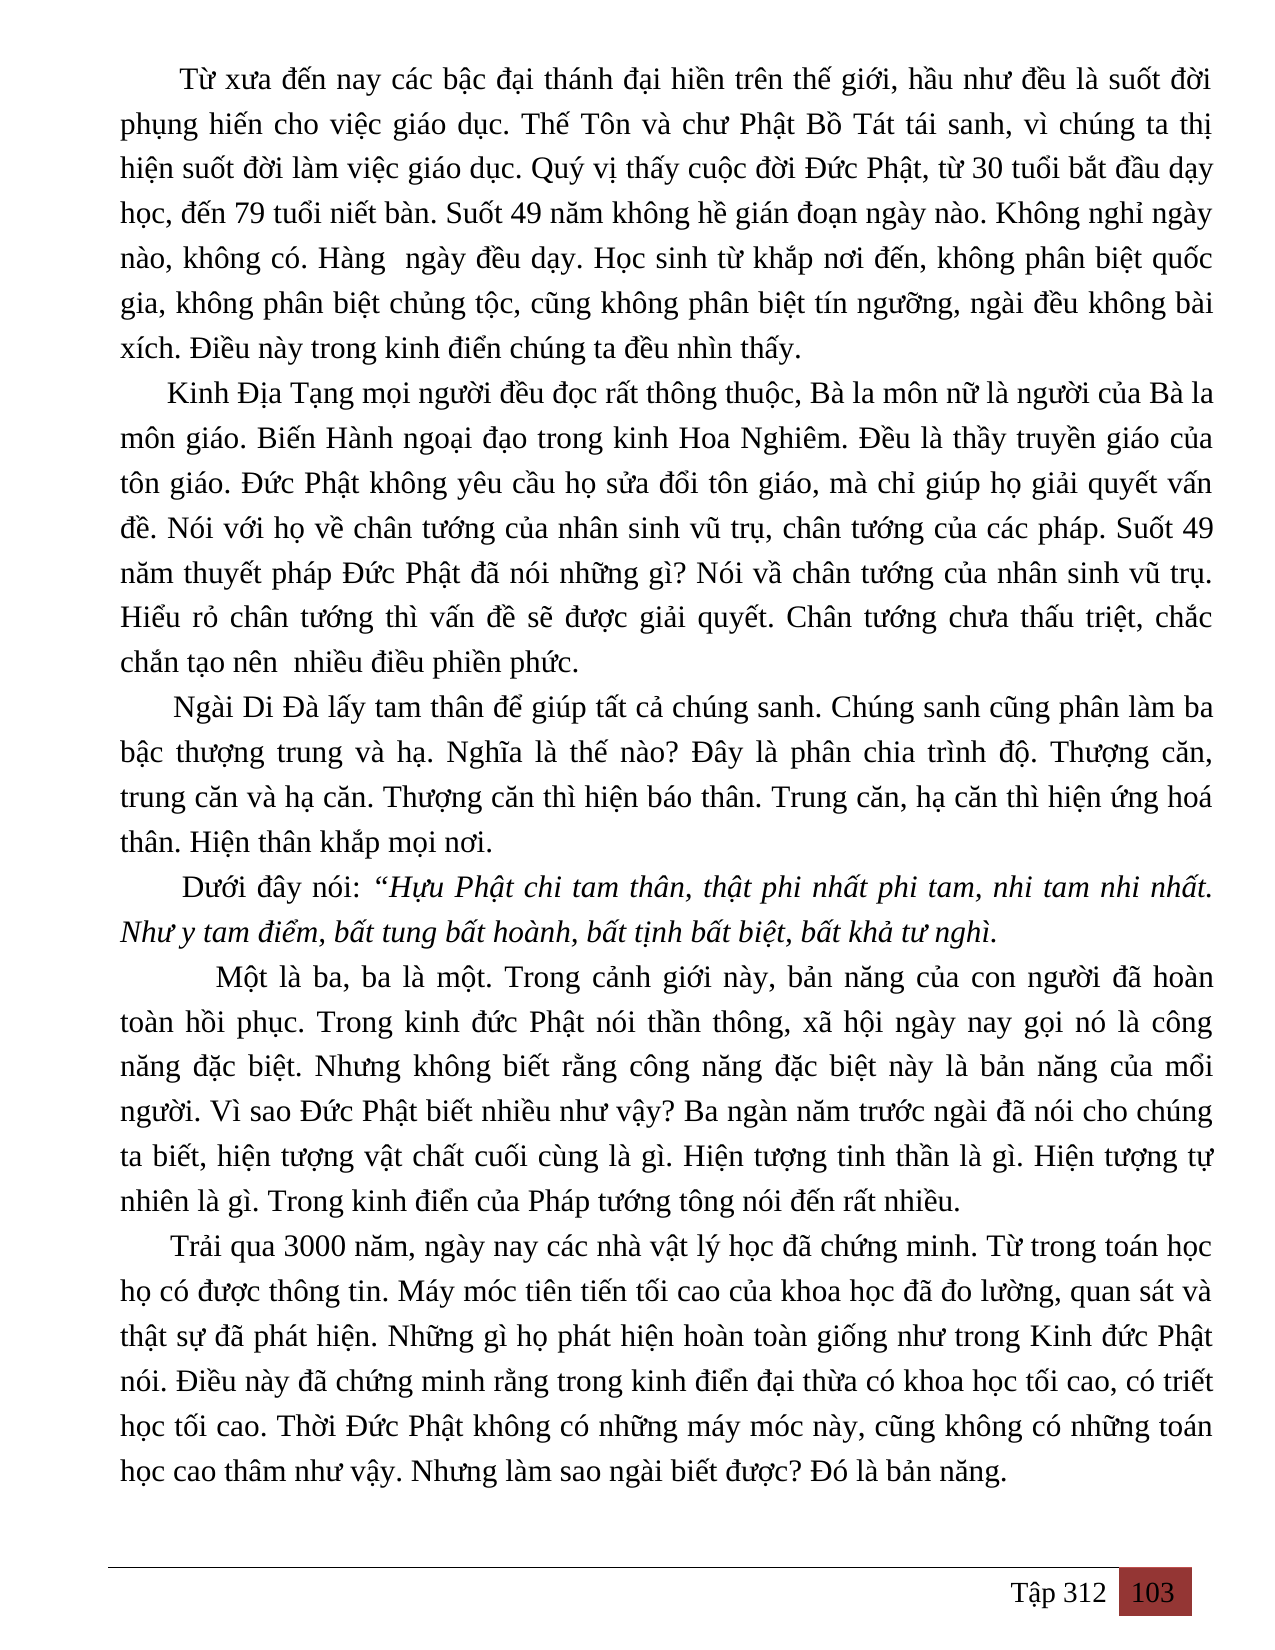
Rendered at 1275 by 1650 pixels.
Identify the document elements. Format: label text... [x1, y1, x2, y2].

text Từ xưa đến nay các bậc đại thánh đại hiền trên thế giới, hầu như đều là suốt đời phụng hiến cho việc giáo dục. Thế Tôn và chư Phật Bồ Tát tái sanh, vì chúng ta thị hiện suốt đời làm việc giáo dục. Quý vị thấy cuộc đời Đức Phật, từ 30 tuổi bắt đầu dạy học, đến 79 tuổi niết bàn. Suốt 49 năm không hề gián đoạn ngày nào. Không nghỉ ngày nào, không có. Hàng ngày đều dạy. Học sinh từ khắp nơi đến, không phân biệt quốc gia, không phân biệt chủng tộc, cũng không phân biệt tín ngưỡng, ngài đều không bài xích. Điều này trong kinh điển chúng ta đều nhìn thấy. [120, 60, 1215, 365]
text Kinh Địa Tạng mọi người đều đọc rất thông thuộc, Bà la môn nữ là người của Bà la môn giáo. Biến Hành ngoại đạo trong kinh Hoa Nghiêm. Đều là thầy truyền giáo của tôn giáo. Đức Phật không yêu cầu họ sửa đổi tôn giáo, mà chỉ giúp họ giải quyết vấn đề. Nói với họ về chân tướng của nhân sinh vũ trụ, chân tướng của các pháp. Suốt 49 năm thuyết pháp Đức Phật đã nói những gì? Nói vầ chân tướng của nhân sinh vũ trụ. Hiểu rỏ chân tướng thì vấn đề sẽ được giải quyết. Chân tướng chưa thấu triệt, chắc chắn tạo nên nhiều điều phiền phức. [120, 374, 1215, 679]
text Dưới đây nói: “Hựu Phật chi tam thân, thật phi nhất phi tam, nhi tam nhi nhất. Như y tam điểm, bất tung bất hoành, bất tịnh bất biệt, bất khả tư nghì. [120, 868, 1215, 949]
text Một là ba, ba là một. Trong cảnh giới này, bản năng của con người đã hoàn toàn hồi phục. Trong kinh đức Phật nói thần thông, xã hội ngày nay gọi nó là công năng đặc biệt. Nhưng không biết rằng công năng đặc biệt này là bản năng của mổi người. Vì sao Đức Phật biết nhiều như vậy? Ba ngàn năm trước ngài đã nói cho chúng ta biết, hiện tượng vật chất cuối cùng là gì. Hiện tượng tinh thần là gì. Hiện tượng tự nhiên là gì. Trong kinh điển của Pháp tướng tông nói đến rất nhiều. [120, 958, 1215, 1218]
text Trải qua 3000 năm, ngày nay các nhà vật lý học đã chứng minh. Từ trong toán học họ có được thông tin. Máy móc tiên tiến tối cao của khoa học đã đo lường, quan sát và thật sự đã phát hiện. Những gì họ phát hiện hoàn toàn giống như trong Kinh đức Phật nói. Điều này đã chứng minh rằng trong kinh điển đại thừa có khoa học tối cao, có triết học tối cao. Thời Đức Phật không có những máy móc này, cũng không có những toán học cao thâm như vậy. Nhưng làm sao ngài biết được? Đó là bản năng. [120, 1227, 1215, 1488]
text Ngài Di Đà lấy tam thân để giúp tất cả chúng sanh. Chúng sanh cũng phân làm ba bậc thượng trung và hạ. Nghĩa là thế nào? Đây là phân chia trình độ. Thượng căn, trung căn và hạ căn. Thượng căn thì hiện báo thân. Trung căn, hạ căn thì hiện ứng hoá thân. Hiện thân khắp mọi nơi. [120, 688, 1215, 859]
